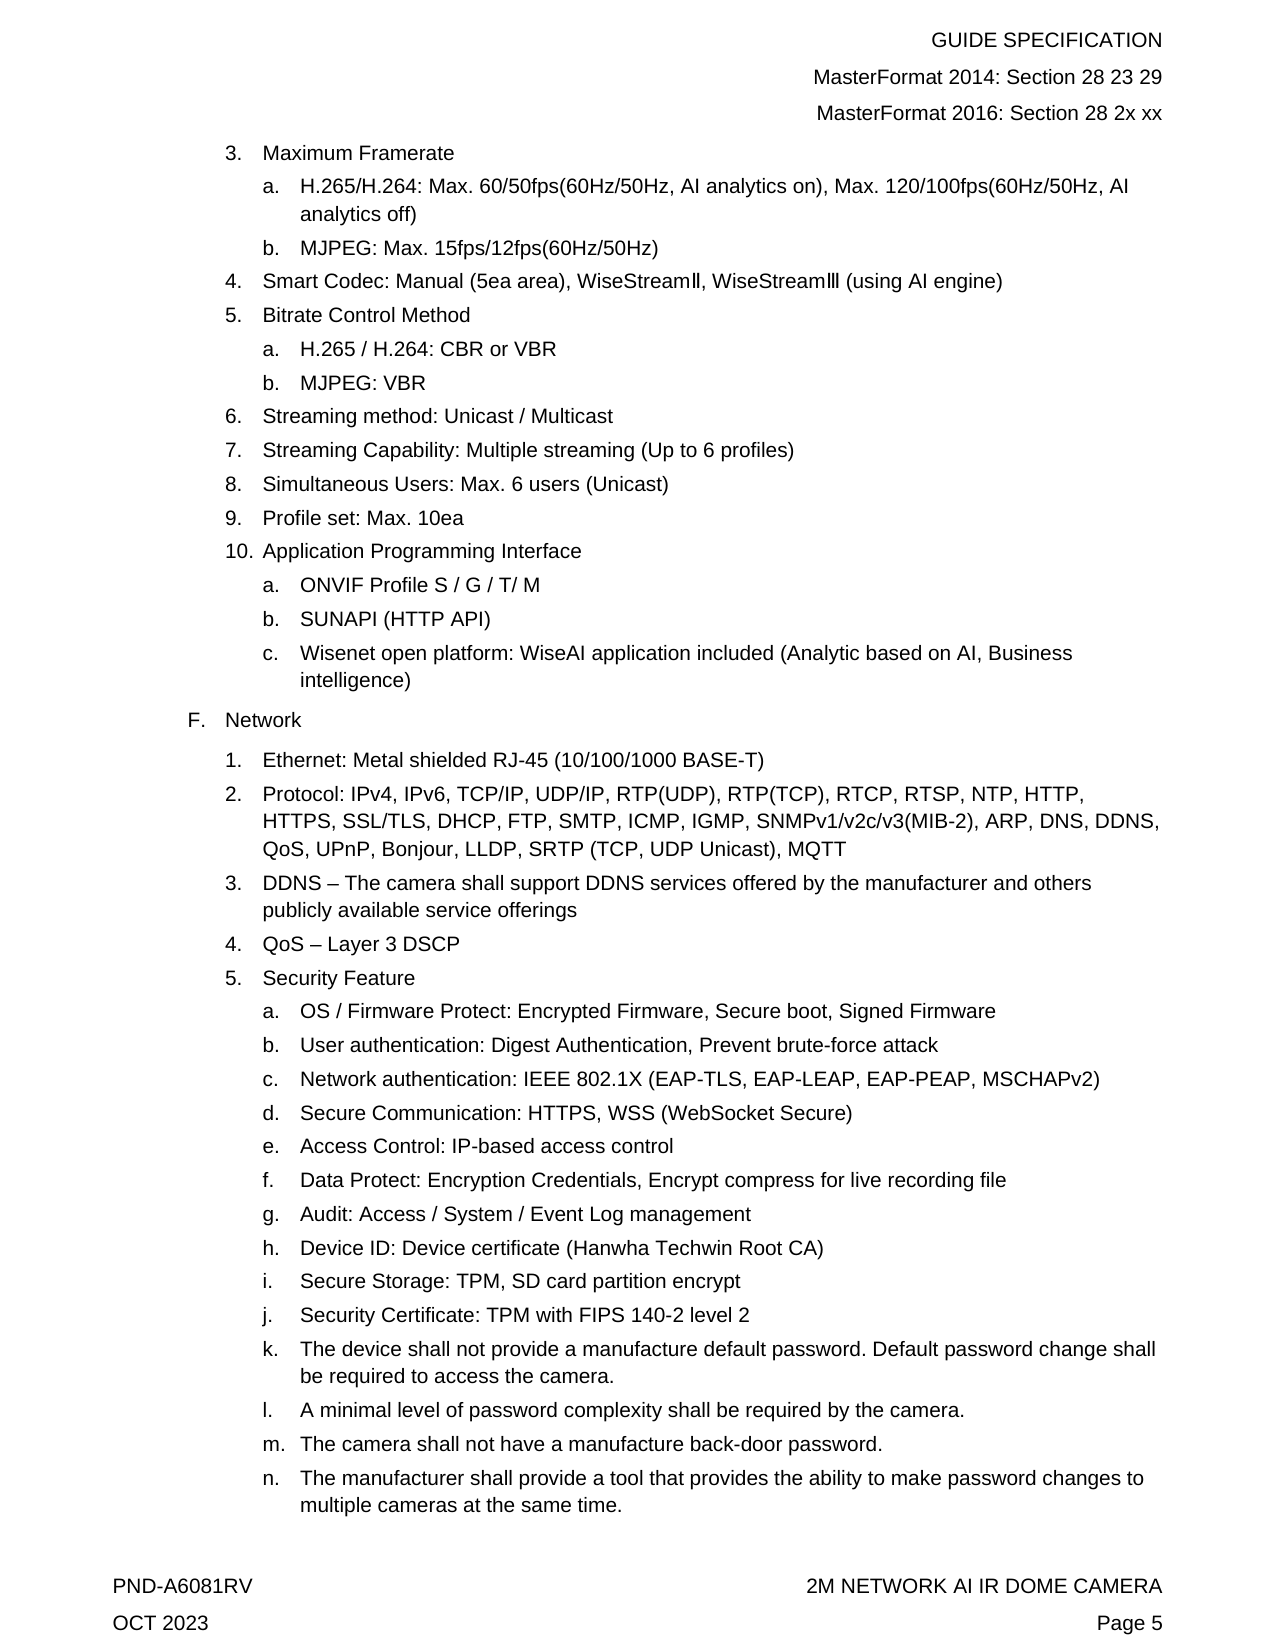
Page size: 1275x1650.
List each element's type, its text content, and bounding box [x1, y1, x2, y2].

list The manufacturer shall provide a tool that provides the ability to make password changes to multiple cameras at the same time. [262, 1466, 1162, 1517]
list OS / Firmware Protect: Encrypted Firmware, Secure boot, Signed Firmware [262, 999, 1162, 1023]
list MJPEG: VBR [262, 371, 1162, 394]
list Secure Storage: TPM, SD card partition encrypt [262, 1269, 1162, 1293]
list Streaming Capability: Multiple streaming (Up to 6 profiles) [225, 438, 1162, 462]
list A minimal level of password complexity shall be required by the camera. [262, 1398, 1162, 1422]
list Access Control: IP-based access control [262, 1134, 1162, 1158]
list Network [187, 708, 1162, 732]
list Simultaneous Users: Max. 6 users (Unicast) [225, 472, 1162, 496]
list Ethernet: Metal shielded RJ-45 (10/100/1000 BASE-T) [225, 748, 1162, 772]
list MJPEG: Max. 15fps/12fps(60Hz/50Hz) [262, 236, 1162, 259]
list Security Certificate: TPM with FIPS 140-2 level 2 [262, 1303, 1162, 1327]
list The camera shall not have a manufacture back-door password. [262, 1432, 1162, 1456]
list Streaming method: Unicast / Multicast [225, 404, 1162, 428]
list H.265 / H.264: CBR or VBR [262, 337, 1162, 361]
list Smart Codec: Manual (5ea area), WiseStreamⅡ, WiseStreamⅢ (using AI engine) [225, 269, 1162, 293]
list H.265/H.264: Max. 60/50fps(60Hz/50Hz, AI analytics on), Max. 120/100fps(60Hz/50Hz, AI analytics off) [262, 174, 1162, 226]
list Application Programming Interface [225, 539, 1162, 563]
list ONVIF Profile S / G / T/ M [262, 573, 1162, 597]
list Secure Communication: HTTPS, WSS (WebSocket Secure) [262, 1101, 1162, 1124]
list Security Feature [225, 966, 1162, 989]
list Bitrate Control Method [225, 303, 1162, 327]
list Maximum Framerate [225, 141, 1162, 164]
list SUNAPI (HTTP API) [262, 607, 1162, 631]
list Protocol: IPv4, IPv6, TCP/IP, UDP/IP, RTP(UDP), RTP(TCP), RTCP, RTSP, NTP, HTTP, HTTPS, SSL/TLS, DHCP, FTP, SMTP, ICMP, IGMP, SNMPv1/v2c/v3(MIB-2), ARP, DNS, DDNS, QoS, UPnP, Bonjour, LLDP, SRTP (TCP, UDP Unicast), MQTT [225, 782, 1162, 861]
list Data Protect: Encryption Credentials, Encrypt compress for live recording file [262, 1168, 1162, 1192]
list Network authentication: IEEE 802.1X (EAP-TLS, EAP-LEAP, EAP-PEAP, MSCHAPv2) [262, 1067, 1162, 1091]
list DDNS – The camera shall support DDNS services offered by the manufacturer and others publicly available service offerings [225, 871, 1162, 922]
list Device ID: Device certificate (Hanwha Techwin Root CA) [262, 1236, 1162, 1259]
list Wisenet open platform: WiseAI application included (Analytic based on AI, Business intelligence) [262, 641, 1162, 692]
list Profile set: Max. 10ea [225, 506, 1162, 529]
list User authentication: Digest Authentication, Prevent brute-force attack [262, 1033, 1162, 1057]
list QoS – Layer 3 DSCP [225, 932, 1162, 956]
list The device shall not provide a manufacture default password. Default password change shall be required to access the camera. [262, 1337, 1162, 1388]
list Audit: Access / System / Event Log management [262, 1202, 1162, 1226]
